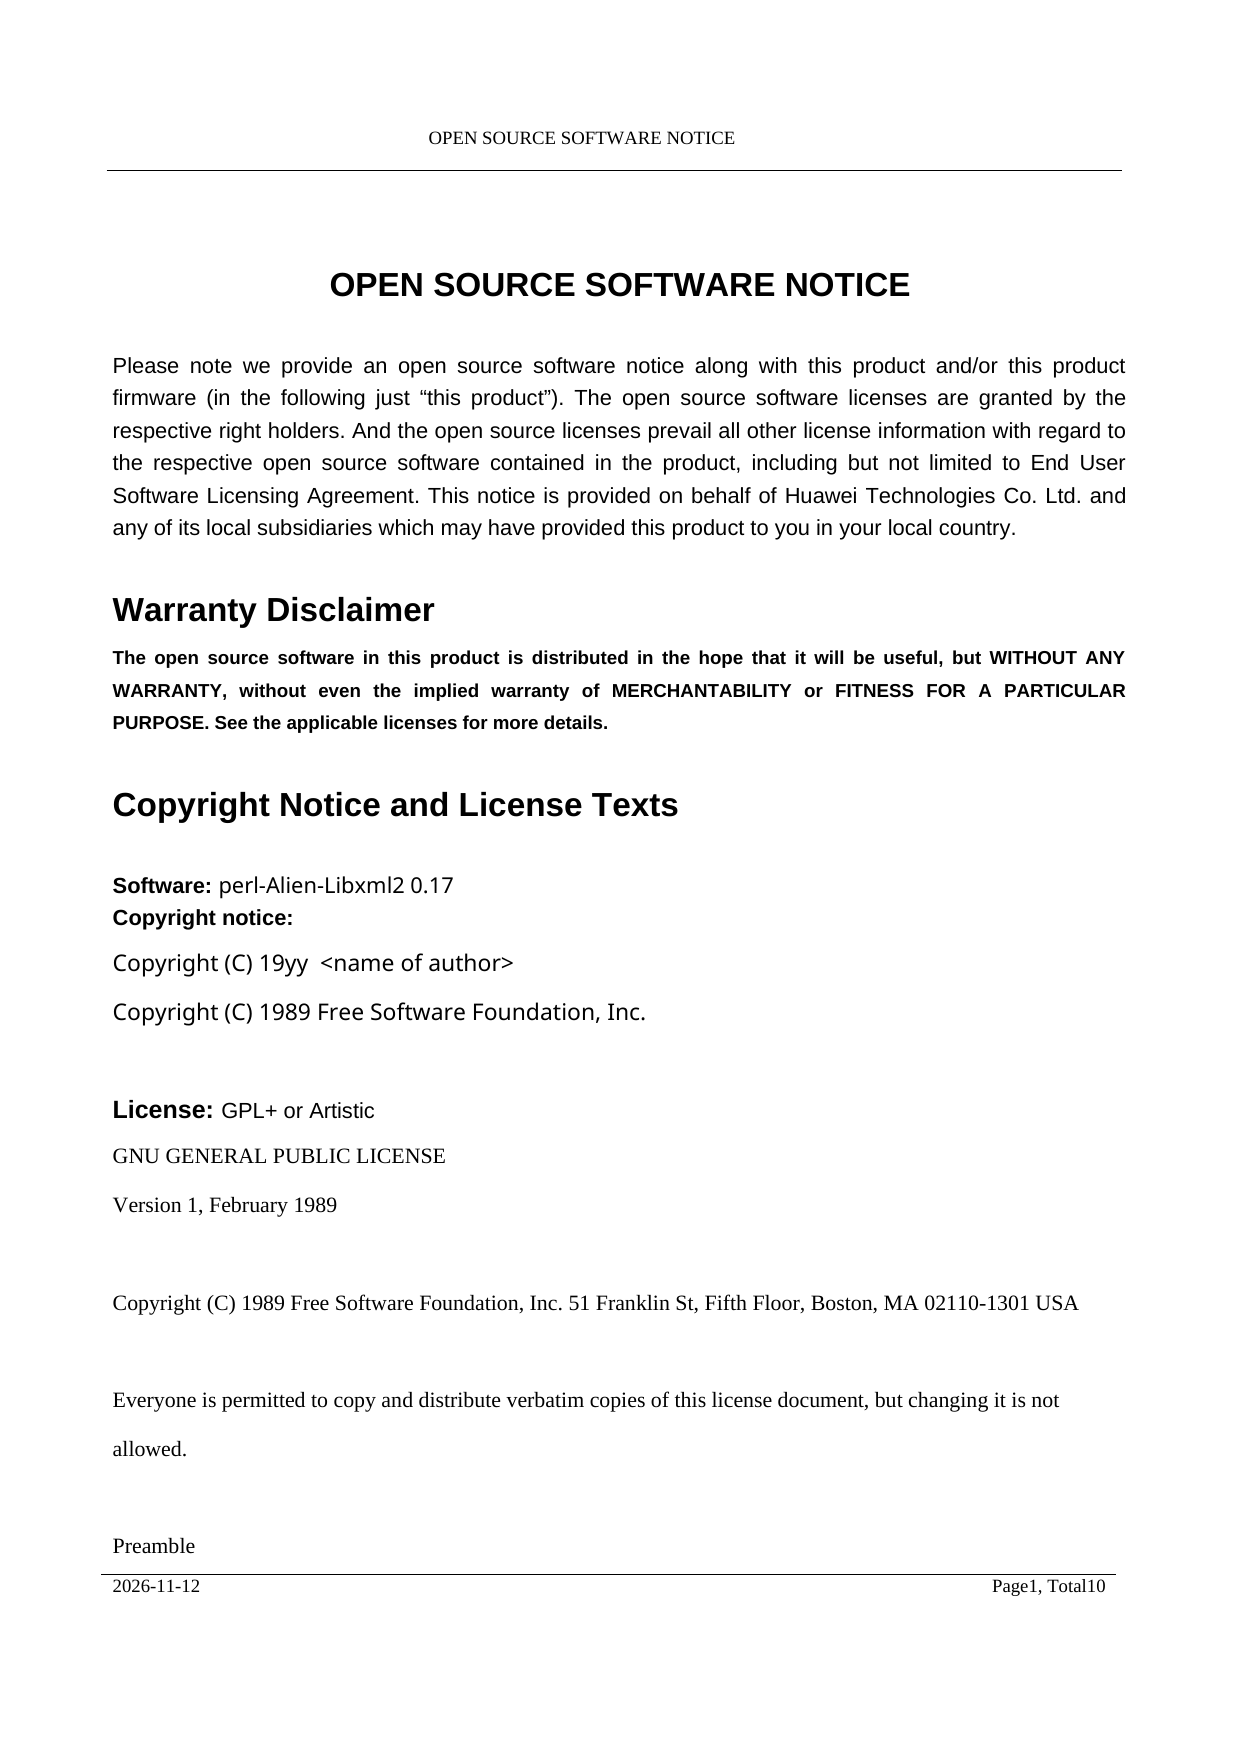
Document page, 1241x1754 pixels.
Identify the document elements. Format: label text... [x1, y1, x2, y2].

text Warranty Disclaimer [112, 576, 1128, 641]
text License: GPL+ or Artistic [112, 1093, 1128, 1125]
text Copyright (C) 19yy <name of author> Copyright (C) 1989 Free Software Foundation, Inc. [112, 947, 1128, 1077]
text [112, 1140, 1128, 1562]
text The open source software in this product is distributed in the hope that it will be useful, but WITHOUT ANY WARRANTY, without even the implied warranty of MERCHANTABILITY or FITNESS FOR A PARTICULAR PURPOSE. See the applicable licenses for more details. [112, 641, 1128, 739]
text Software: perl-Alien-Libxml2 0.17 [112, 869, 1128, 901]
text OPEN SOURCE SOFTWARE NOTICE [112, 251, 1128, 316]
text Copyright notice: [112, 901, 1128, 934]
text Please note we provide an open source software notice along with this product and/or this product firmware (in the following just “this product”). The open source software licenses are granted by the respective right holders. And the open source licenses prevail all other license information with regard to the respective open source software contained in the product, including but not limited to End User Software Licensing Agreement. This notice is provided on behalf of Huawei Technologies Co. Ltd. and any of its local subsidiaries which may have provided this product to you in your local country. [112, 349, 1128, 544]
text Copyright Notice and License Texts [112, 771, 1128, 836]
